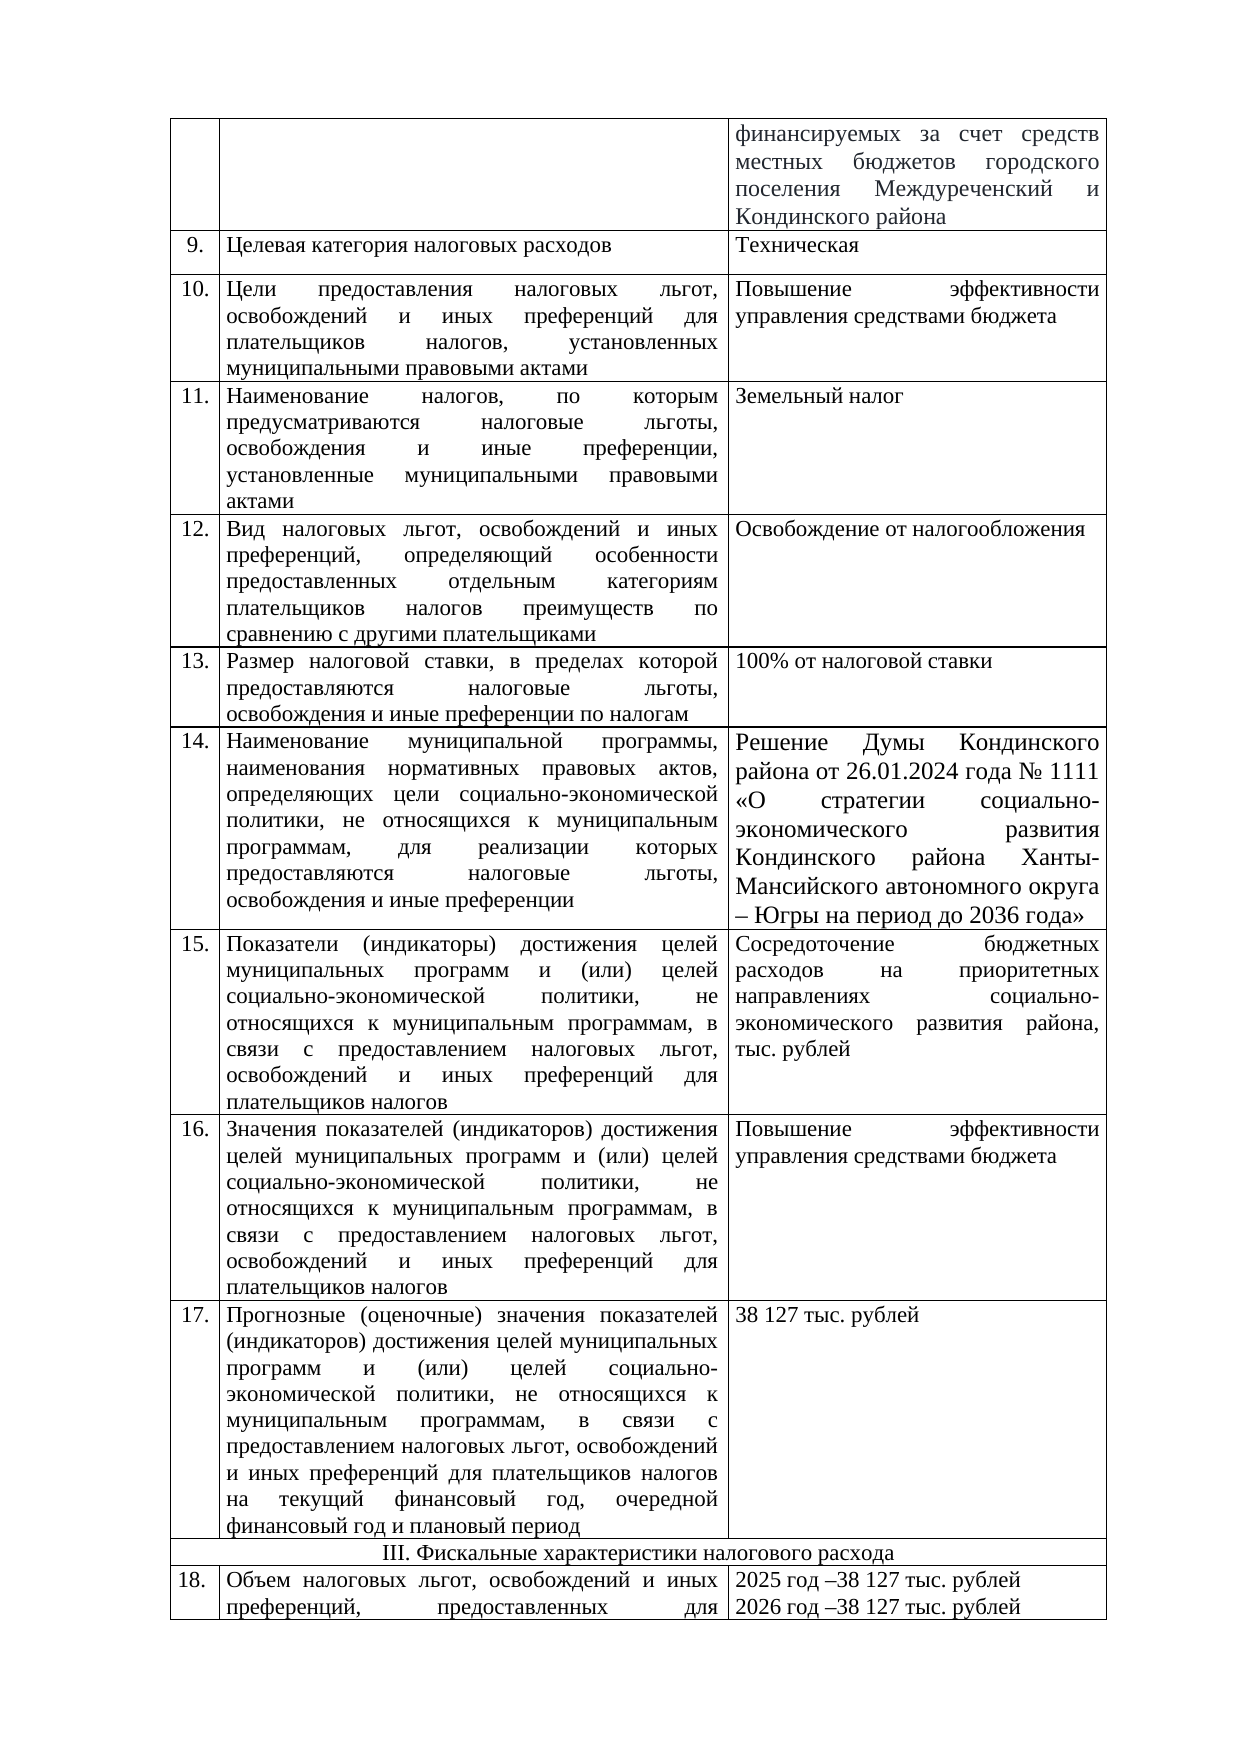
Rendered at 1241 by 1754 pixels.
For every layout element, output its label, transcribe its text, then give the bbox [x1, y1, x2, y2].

table_cell 17. [171, 1301, 219, 1538]
table_cell Значения показателей (индикаторов) достижения целей муниципальных программ и (или) целей социально-экономической политики, не относящихся к муниципальным программам, в связи с предоставлением налоговых льгот, освобождений и иных преференций для плательщиков налогов [220, 1115, 728, 1300]
table_cell III. Фискальные характеристики налогового расхода [171, 1539, 1106, 1565]
table_cell Размер налоговой ставки, в пределах которой предоставляются налоговые льготы, освобождения и иные преференции по налогам [220, 648, 728, 726]
table_cell 38 127 тыс. рублей [729, 1301, 1106, 1538]
table_cell Повышение эффективности управления средствами бюджета [729, 275, 1106, 381]
table_cell Показатели (индикаторы) достижения целей муниципальных программ и (или) целей социально-экономической политики, не относящихся к муниципальным программам, в связи с предоставлением налоговых льгот, освобождений и иных преференций для плательщиков налогов [220, 930, 728, 1114]
table_cell 16. [171, 1115, 219, 1300]
table_cell 13. [171, 648, 219, 726]
table_cell 15. [171, 930, 219, 1114]
table_cell Сосредоточение бюджетных расходов на приоритетных направлениях социально-экономического развития района, тыс. рублей [729, 930, 1106, 1114]
table_cell Целевая категория налоговых расходов [220, 231, 728, 274]
table_cell 11. [171, 382, 219, 513]
table_cell Земельный налог [729, 382, 1106, 513]
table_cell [220, 1566, 728, 1619]
table_cell Техническая [729, 231, 1106, 274]
table_cell Вид налоговых льгот, освобождений и иных преференций, определяющий особенности предоставленных отдельным категориям плательщиков налогов преимуществ по сравнению с другими плательщиками [220, 515, 728, 646]
table_cell 100% от налоговой ставки [729, 648, 1106, 726]
table_cell Решение Думы Кондинского района от 26.01.2024 года № 1111 «О стратегии социально-экономического развития Кондинского района Ханты-Мансийского автономного округа – Югры на период до 2036 года» [729, 728, 1106, 929]
table_cell 9. [171, 231, 219, 274]
table_cell Наименование налогов, по которым предусматриваются налоговые льготы, освобождения и иные преференции, установленные муниципальными правовыми актами [220, 382, 728, 513]
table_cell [729, 1566, 1106, 1619]
table_cell 18. [171, 1566, 219, 1619]
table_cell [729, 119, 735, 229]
table_cell Цели предоставления налоговых льгот, освобождений и иных преференций для плательщиков налогов, установленных муниципальными правовыми актами [220, 275, 728, 381]
table_cell Прогнозные (оценочные) значения показателей (индикаторов) достижения целей муниципальных программ и (или) целей социально-экономической политики, не относящихся к муниципальным программам, в связи с предоставлением налоговых льгот, освобождений и иных преференций для плательщиков налогов на текущий финансовый год, очередной финансовый год и плановый период [220, 1301, 728, 1538]
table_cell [220, 119, 728, 229]
table_cell Освобождение от налогообложения [729, 515, 1106, 646]
table_cell Наименование муниципальной программы, наименования нормативных правовых актов, определяющих цели социально-экономической политики, не относящихся к муниципальным программам, для реализации которых предоставляются налоговые льготы, освобождения и иные преференции [220, 728, 728, 929]
table_cell 8. [171, 119, 219, 229]
table_cell 10. [171, 275, 219, 381]
table_cell Повышение эффективности управления средствами бюджета [729, 1115, 1106, 1300]
table_cell 12. [171, 515, 219, 646]
table_cell 14. [171, 728, 219, 929]
